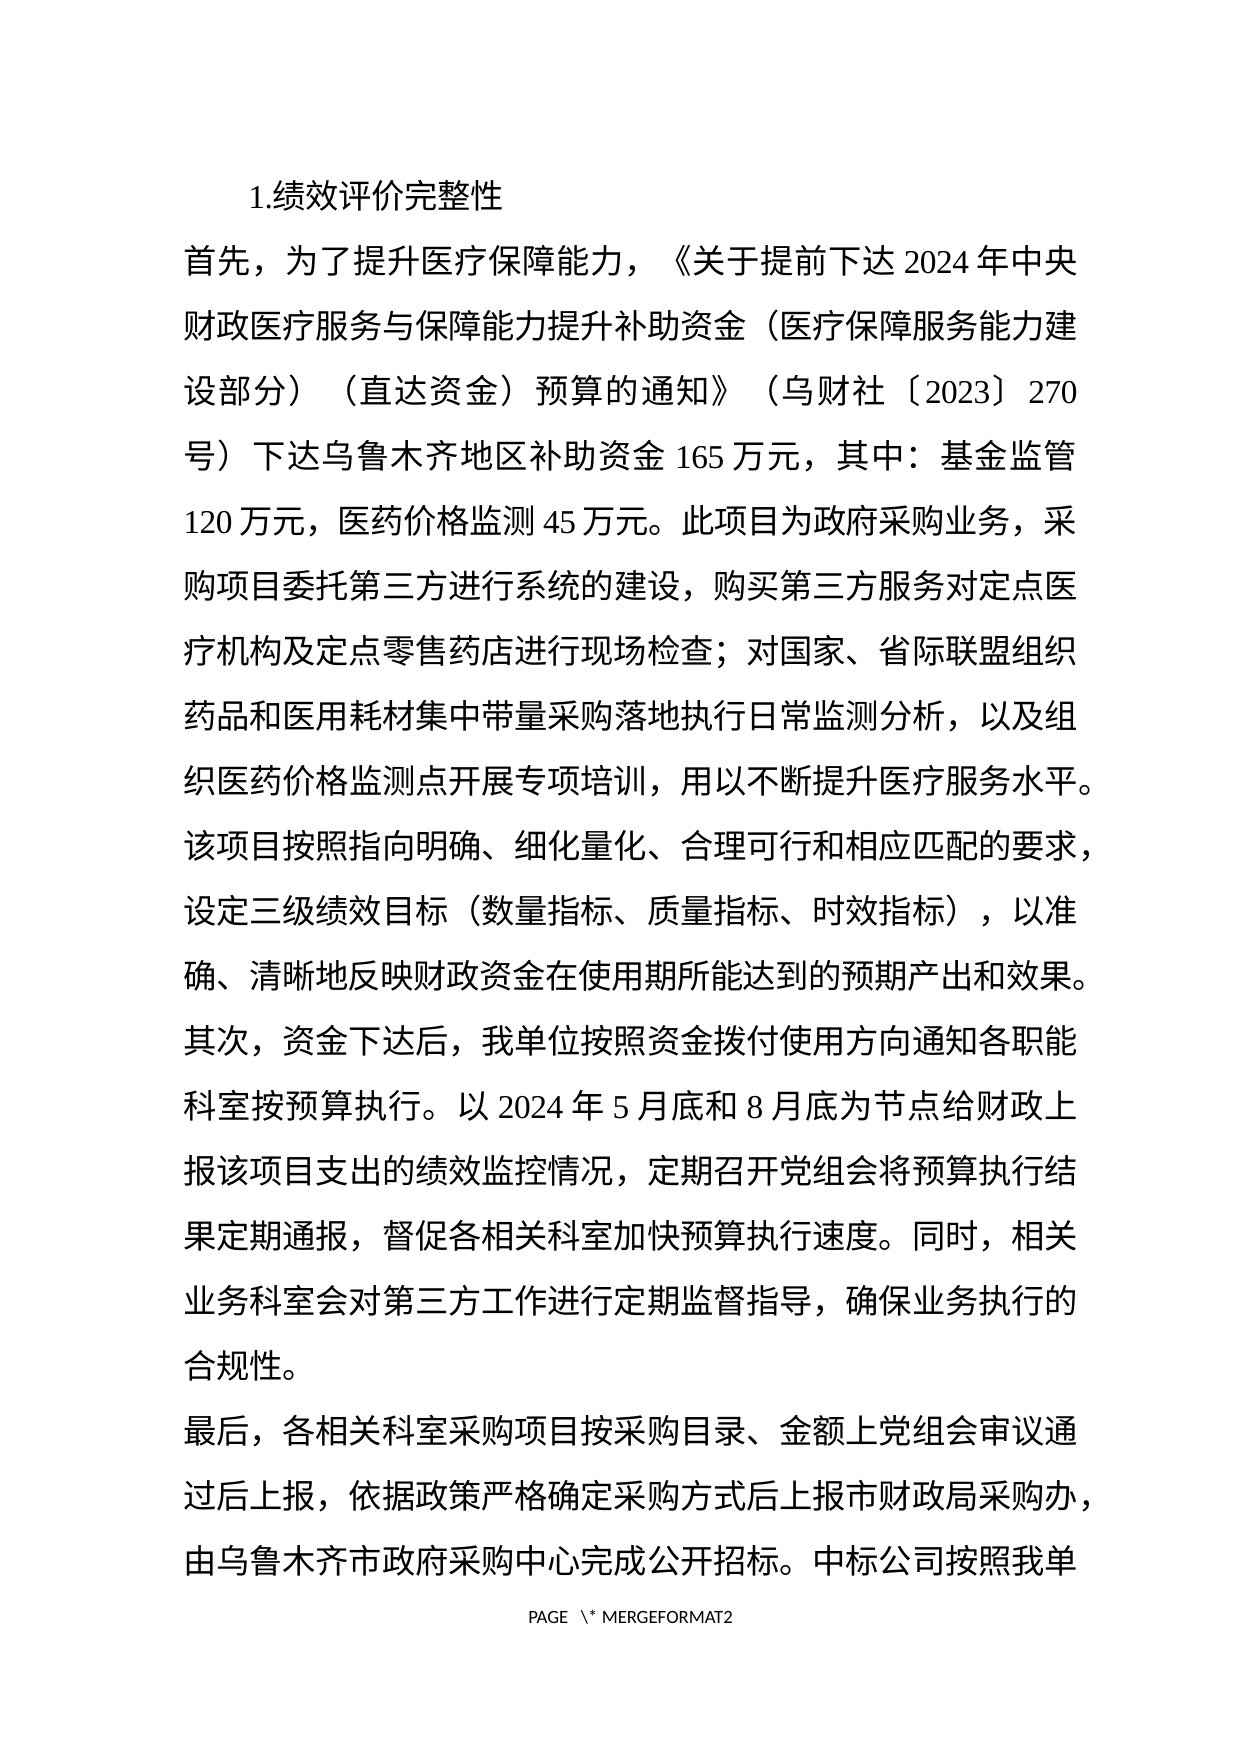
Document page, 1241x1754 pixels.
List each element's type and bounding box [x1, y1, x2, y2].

text [183, 162, 1078, 1592]
